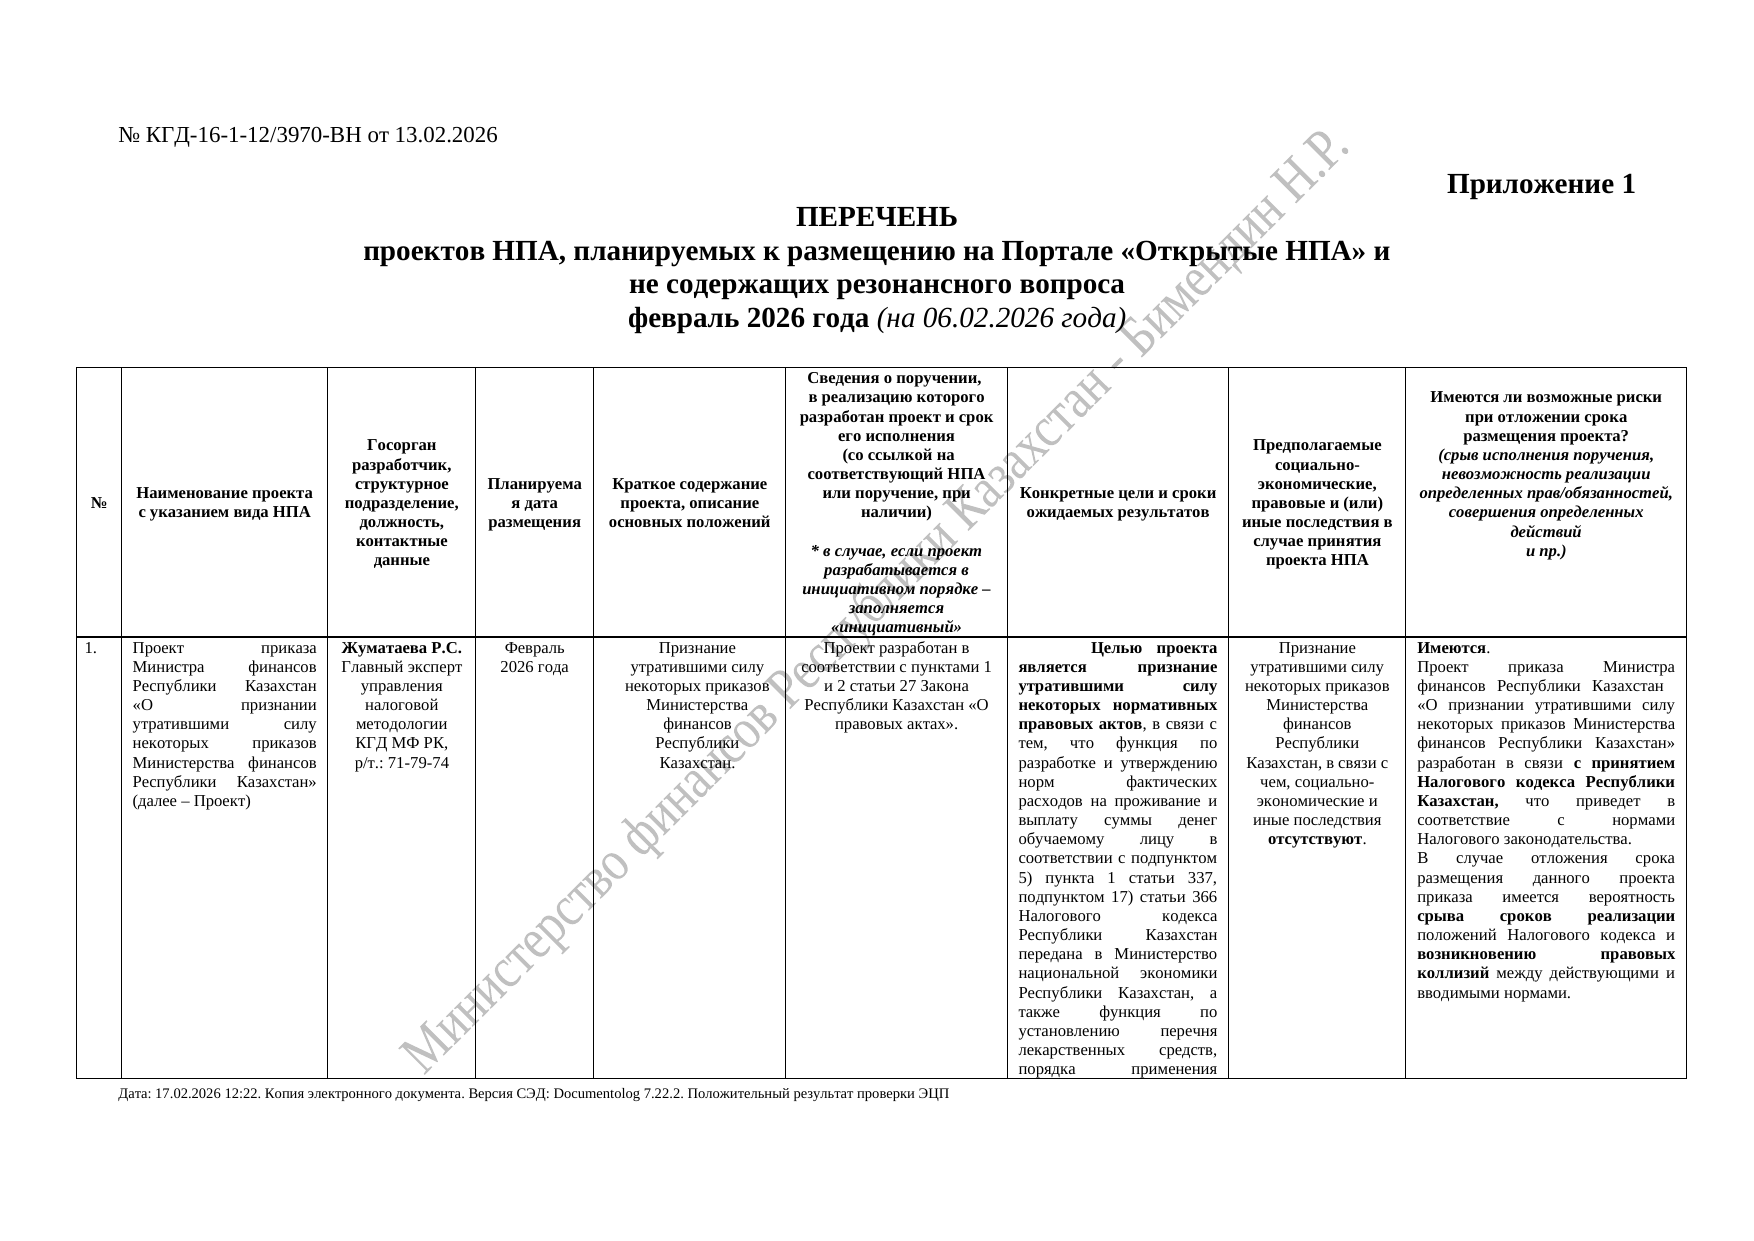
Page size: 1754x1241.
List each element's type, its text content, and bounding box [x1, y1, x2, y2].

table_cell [1406, 638, 1686, 1078]
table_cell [1229, 638, 1405, 1078]
table_header № [77, 368, 121, 636]
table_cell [786, 638, 1007, 1078]
table_header Планируемая дата размещения [476, 368, 593, 636]
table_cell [594, 638, 785, 1078]
text февраль 2026 года (на 06.02.2026 года) [118, 300, 1636, 333]
text ПЕРЕЧЕНЬ [118, 199, 1636, 233]
table_header Сведения о поручении, в реализацию которого разработан проект и срок его исполнения (со ссылкой на соответствующий НПА или поручение, при наличии) * в случае, если проект разрабатывается в инициативном порядке – заполняется «инициативный» [786, 368, 1007, 636]
table_header Наименование проекта с указанием вида НПА [122, 368, 327, 636]
text № КГД-16-1-12/3970-ВН от 13.02.2026 [118, 121, 1636, 147]
table_cell [77, 638, 121, 1078]
text проектов НПА, планируемых к размещению на Портале «Открытые НПА» и [118, 233, 1636, 266]
text Приложение 1 [118, 166, 1636, 199]
table_header Имеются ли возможные риски при отложении срока размещения проекта? (срыв исполнения поручения, невозможность реализации определенных прав/обязанностей, совершения определенных действий и пр.) [1406, 368, 1686, 636]
table_header Предполагаемые социально-экономические, правовые и (или) иные последствия в случае принятия проекта НПА [1229, 368, 1405, 636]
table_cell Февраль 2026 года [476, 638, 593, 1078]
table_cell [328, 638, 475, 1078]
table_header Краткое содержание проекта, описание основных положений [594, 368, 785, 636]
text не содержащих резонансного вопроса [118, 266, 1636, 300]
table_header Госорган разработчик, структурное подразделение, должность, контактные данные [328, 368, 475, 636]
table_header Конкретные цели и сроки ожидаемых результатов [1008, 368, 1228, 636]
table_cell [122, 638, 327, 1078]
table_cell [1008, 638, 1228, 1078]
